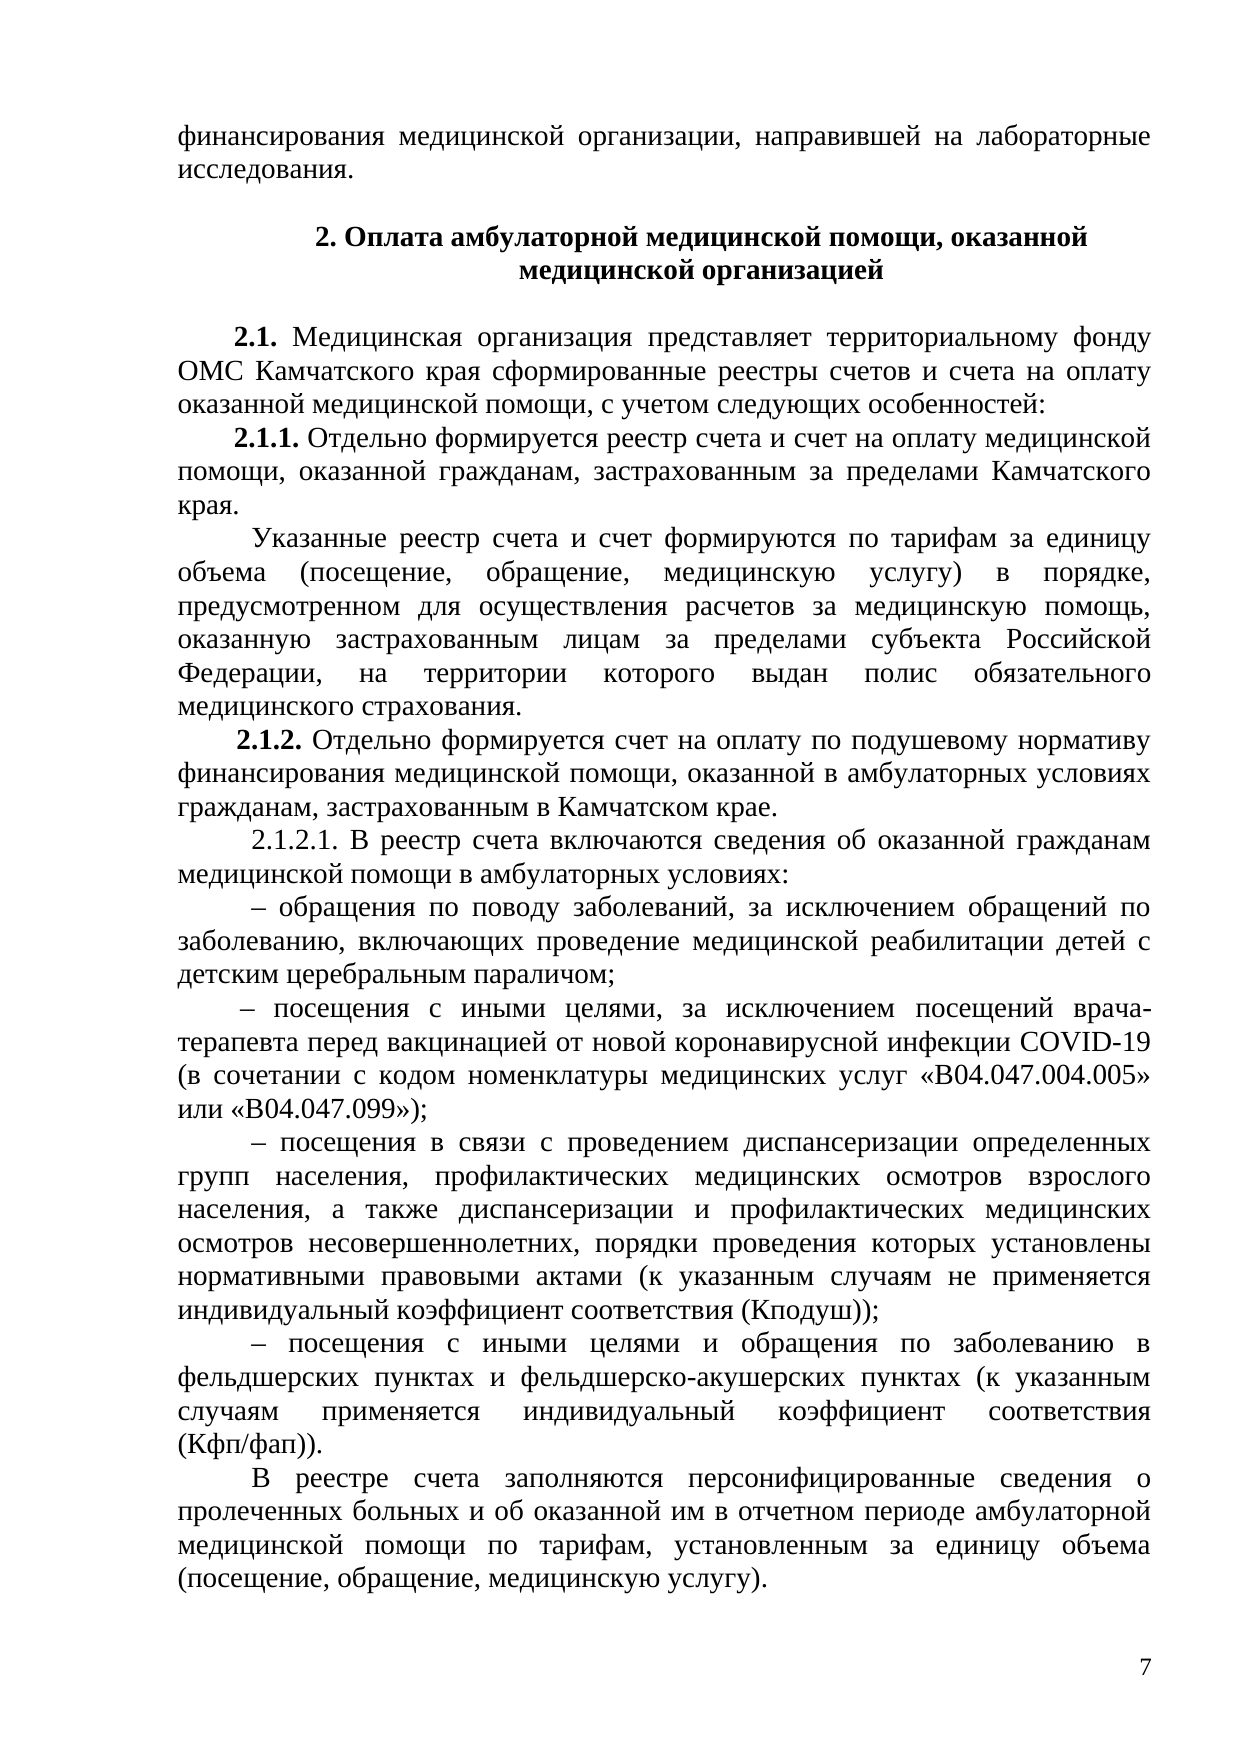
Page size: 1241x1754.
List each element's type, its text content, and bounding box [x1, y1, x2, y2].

text – посещения с иными целями и обращения по заболеванию в фельдшерских пунктах и фельдшерско-акушерских пунктах (к указанным случаям применяется индивидуальный коэффициент соответствия (Кфп/фап)). [177, 1326, 1152, 1460]
text 2. Оплата амбулаторной медицинской помощи, оказанной [177, 219, 1152, 252]
text 2.1.2.1. В реестр счета включаются сведения об оказанной гражданам медицинской помощи в амбулаторных условиях: [177, 822, 1152, 889]
text – обращения по поводу заболеваний, за исключением обращений по заболеванию, включающих проведение медицинской реабилитации детей с детским церебральным параличом; [177, 889, 1152, 990]
text 2.1.2. Отдельно формируется счет на оплату по подушевому нормативу финансирования медицинской помощи, оказанной в амбулаторных условиях гражданам, застрахованным в Камчатском крае. [177, 722, 1152, 822]
text – посещения с иными целями, за исключением посещений врача-терапевта перед вакцинацией от новой коронавирусной инфекции COVID-19 (в сочетании с кодом номенклатуры медицинских услуг «B04.047.004.005» или «B04.047.099»); [177, 990, 1152, 1124]
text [177, 118, 1152, 185]
text Указанные реестр счета и счет формируются по тарифам за единицу объема (посещение, обращение, медицинскую услугу) в порядке, предусмотренном для осуществления расчетов за медицинскую помощь, оказанную застрахованным лицам за пределами субъекта Российской Федерации, на территории которого выдан полис обязательного медицинского страхования. [177, 521, 1152, 722]
text 2.1. Медицинская организация представляет территориальному фонду ОМС Камчатского края сформированные реестры счетов и счета на оплату оказанной медицинской помощи, с учетом следующих особенностей: [177, 319, 1152, 420]
text В реестре счета заполняются персонифицированные сведения о пролеченных больных и об оказанной им в отчетном периоде амбулаторной медицинской помощи по тарифам, установленным за единицу объема (посещение, обращение, медицинскую услугу). [177, 1460, 1152, 1594]
text – посещения в связи с проведением диспансеризации определенных групп населения, профилактических медицинских осмотров взрослого населения, а также диспансеризации и профилактических медицинских осмотров несовершеннолетних, порядки проведения которых установлены нормативными правовыми актами (к указанным случаям не применяется индивидуальный коэффициент соответствия (Кподуш)); [177, 1124, 1152, 1326]
text медицинской организацией [177, 252, 1152, 286]
text 2.1.1. Отдельно формируется реестр счета и счет на оплату медицинской помощи, оказанной гражданам, застрахованным за пределами Камчатского края. [177, 420, 1152, 521]
